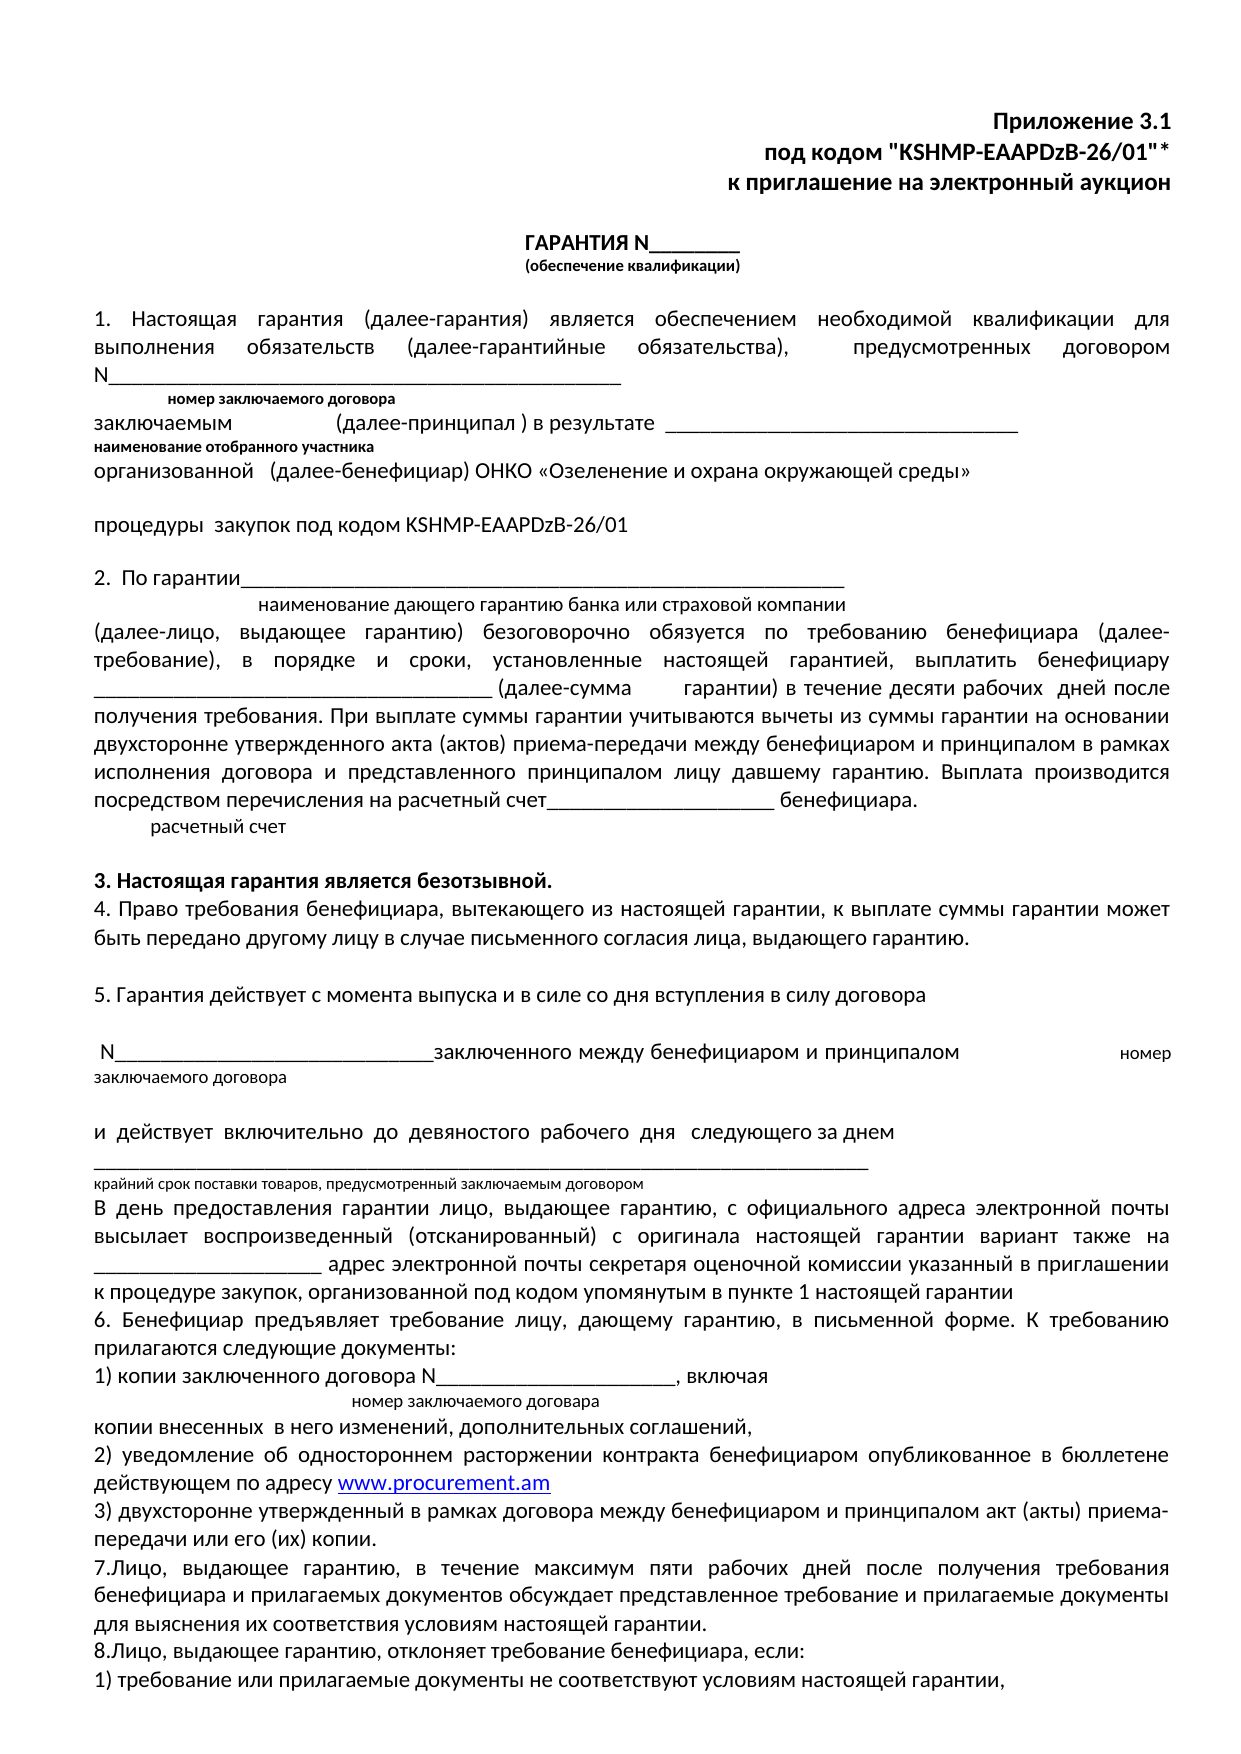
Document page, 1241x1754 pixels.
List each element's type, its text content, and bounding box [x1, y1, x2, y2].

text номер заключаемого договора [94, 388, 1171, 408]
text 3) двухсторонне утвержденный в рамках договора между бенефициаром и принципалом акт (акты) приема-передачи или его (их) копии. [94, 1497, 1171, 1553]
text расчетный счет [94, 813, 1171, 838]
text 7.Лицо, выдающее гарантию, в течение максимум пяти рабочих дней после получения требования бенефициара и прилагаемых документов обсуждает представленное требование и прилагаемые документы для выяснения их соответствия условиям настоящей гарантии. [94, 1553, 1171, 1637]
text 1) копии заключенного договора N_____________________, включая [94, 1362, 1171, 1389]
text 2. По гарантии_____________________________________________________ [94, 563, 1171, 592]
text крайний срок поставки товаров, предусмотренный заключаемым договором [94, 1173, 1171, 1193]
text 4. Право требования бенефициара, вытекающего из настоящей гарантии, к выплате суммы гарантии может быть передано другому лицу в случае письменного согласия лица, выдающего гарантию. [94, 894, 1171, 951]
text номер заключаемого договара [94, 1389, 1171, 1412]
text к приглашение на электронный аукцион [94, 167, 1171, 197]
text Приложение 3.1 [94, 106, 1171, 136]
text и действует включительно до девяностого рабочего дня следующего за днем [94, 1117, 1171, 1145]
text N____________________________заключенного между бенефициаром и принципалом номер заключаемого договора [94, 1037, 1171, 1088]
text копии внесенных в него изменений, дополнительных соглашений, [94, 1412, 1171, 1441]
text 5. Гарантия действует с момента выпуска и в силе со дня вступления в силу договора [94, 980, 1171, 1008]
text В день предоставления гарантии лицо, выдающее гарантию, с официального адреса электронной почты высылает воспроизведенный (отсканированный) с оригинала настоящей гарантии вариант также на ____________________ адрес электронной почты секретаря оценочной комиссии указанный в приглашении к процедуре закупок, организованной под кодом упомянутым в пункте 1 настоящей гарантии [94, 1193, 1171, 1306]
text 1. Настоящая гарантия (далее-гарантия) является обеспечением необходимой квалификации для выполнения обязательств (далее-гарантийные обязательства), предусмотренных договором N_____________________________________________ [94, 304, 1171, 388]
text наименование отобранного участника [94, 436, 1171, 457]
text наименование дающего гарантию банка или страховой компании [94, 592, 1171, 617]
text процедуры закупок под кодом KSHMP-EAAPDzB-26/01 [94, 510, 1171, 538]
text (обеспечение квалификации) [94, 256, 1171, 276]
text ГАРАНТИЯ N________ [94, 228, 1171, 256]
text 3. Настоящая гарантия является безотзывной. [94, 867, 1171, 894]
text 6. Бенефициар предъявляет требование лицу, дающему гарантию, в письменной форме. К требованию прилагаются следующие документы: [94, 1306, 1171, 1362]
text организованной (далее-бенефициар) ОНКО «Озеленение и охрана окружающей среды» [94, 457, 1171, 485]
text ____________________________________________________________________ [94, 1145, 1171, 1173]
text 2) уведомление об одностороннем расторжении контракта бенефициаром опубликованное в бюллетене действующем по адресу www.procurement.am [94, 1441, 1171, 1497]
text (далее-лицо, выдающее гарантию) безоговорочно обязуется по требованию бенефициара (далее-требование), в порядке и сроки, установленные настоящей гарантией, выплатить бенефициару ___________________________________ (далее-сумма гарантии) в течение десяти рабочих дней после получения требования. При выплате суммы гарантии учитываются вычеты из суммы гарантии на основании двухсторонне утвержденного акта (актов) приема-передачи между бенефициаром и принципалом в рамках исполнения договора и представленного принципалом лицу давшему гарантию. Выплата производится посредством перечисления на расчетный счет____________________ бенефициара. [94, 617, 1171, 813]
text под кодом "KSHMP-EAAPDzB-26/01"* [94, 136, 1171, 167]
text 8.Лицо, выдающее гарантию, отклоняет требование бенефициара, если: [94, 1637, 1171, 1665]
text заключаемым (далее-принципал ) в результате _______________________________ [94, 408, 1171, 436]
text 1) требование или прилагаемые документы не соответствуют условиям настоящей гарантии, [94, 1665, 1171, 1693]
